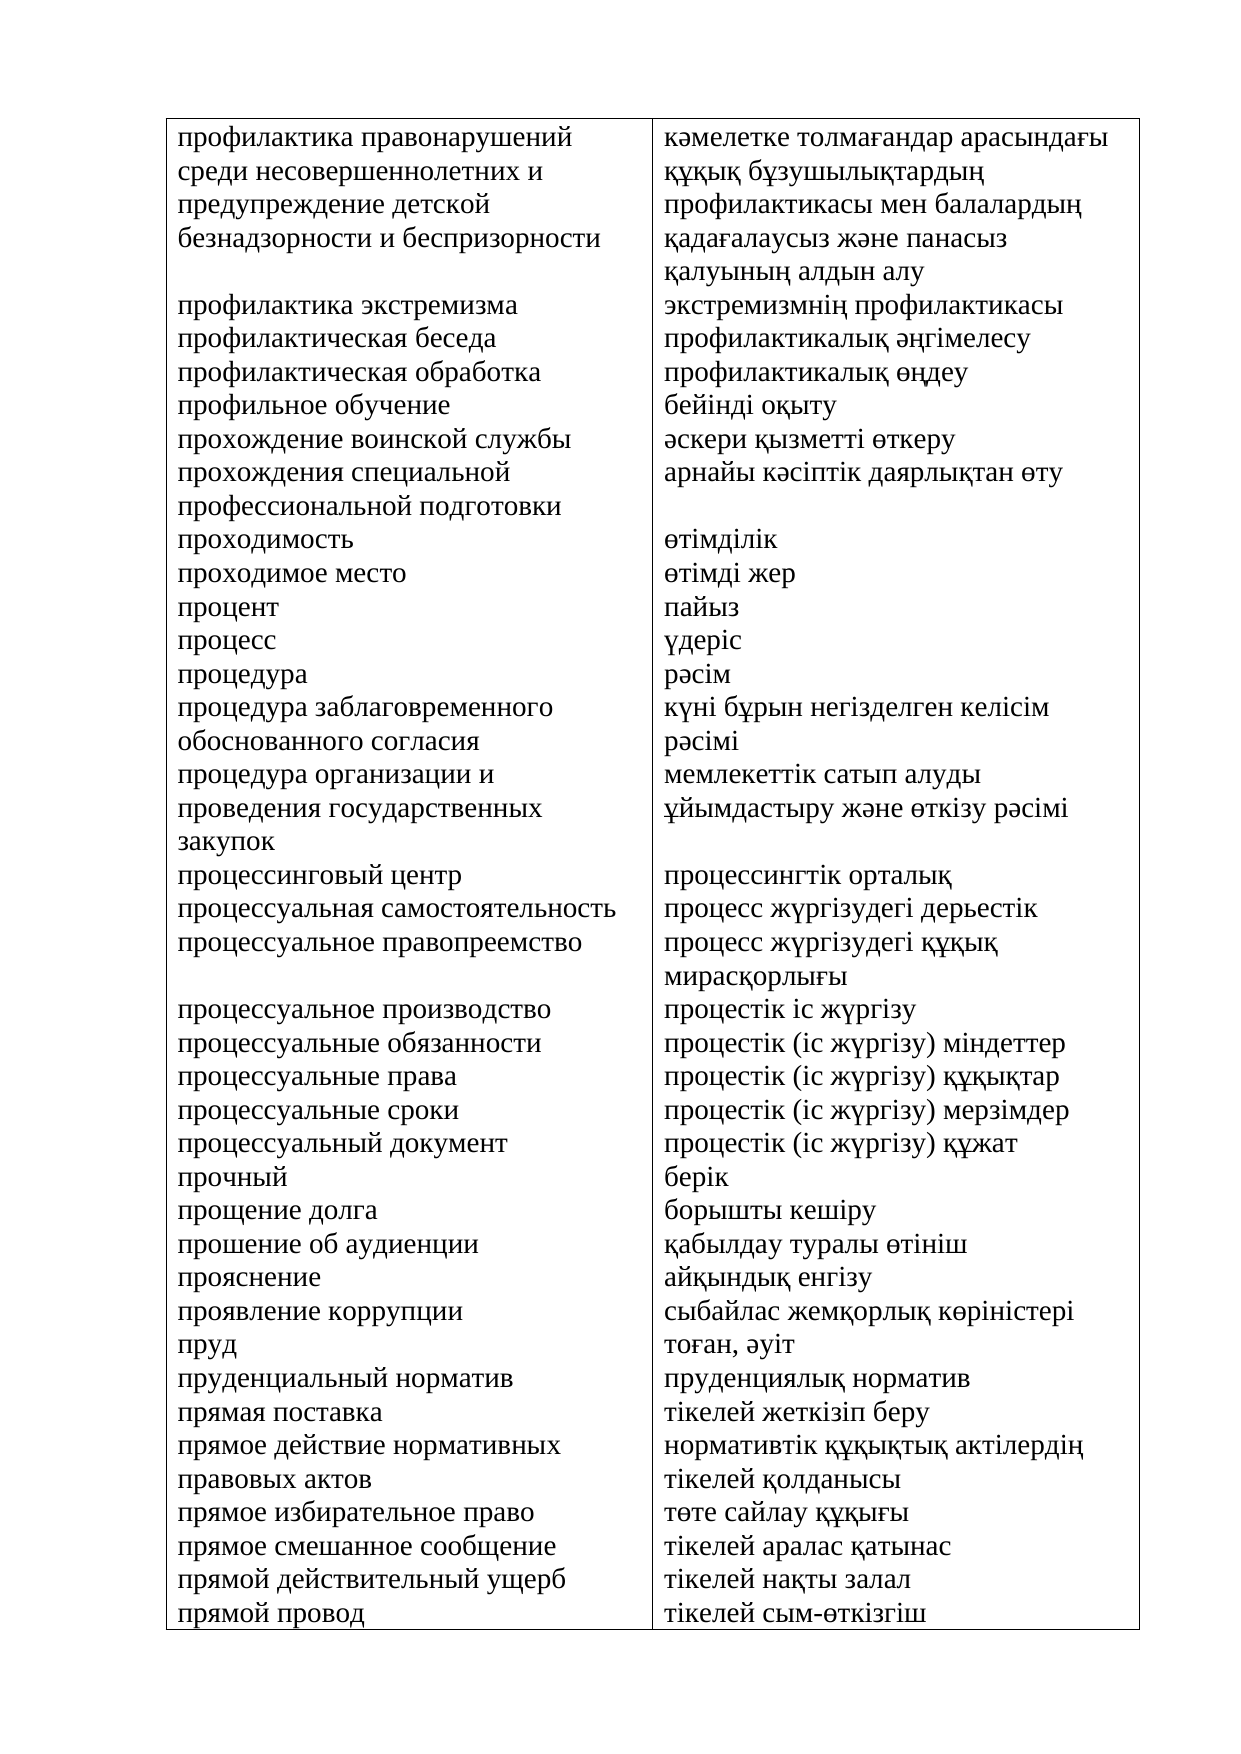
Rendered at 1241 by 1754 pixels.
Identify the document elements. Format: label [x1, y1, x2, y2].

table_header [167, 119, 652, 1628]
table_header [653, 119, 1139, 1628]
